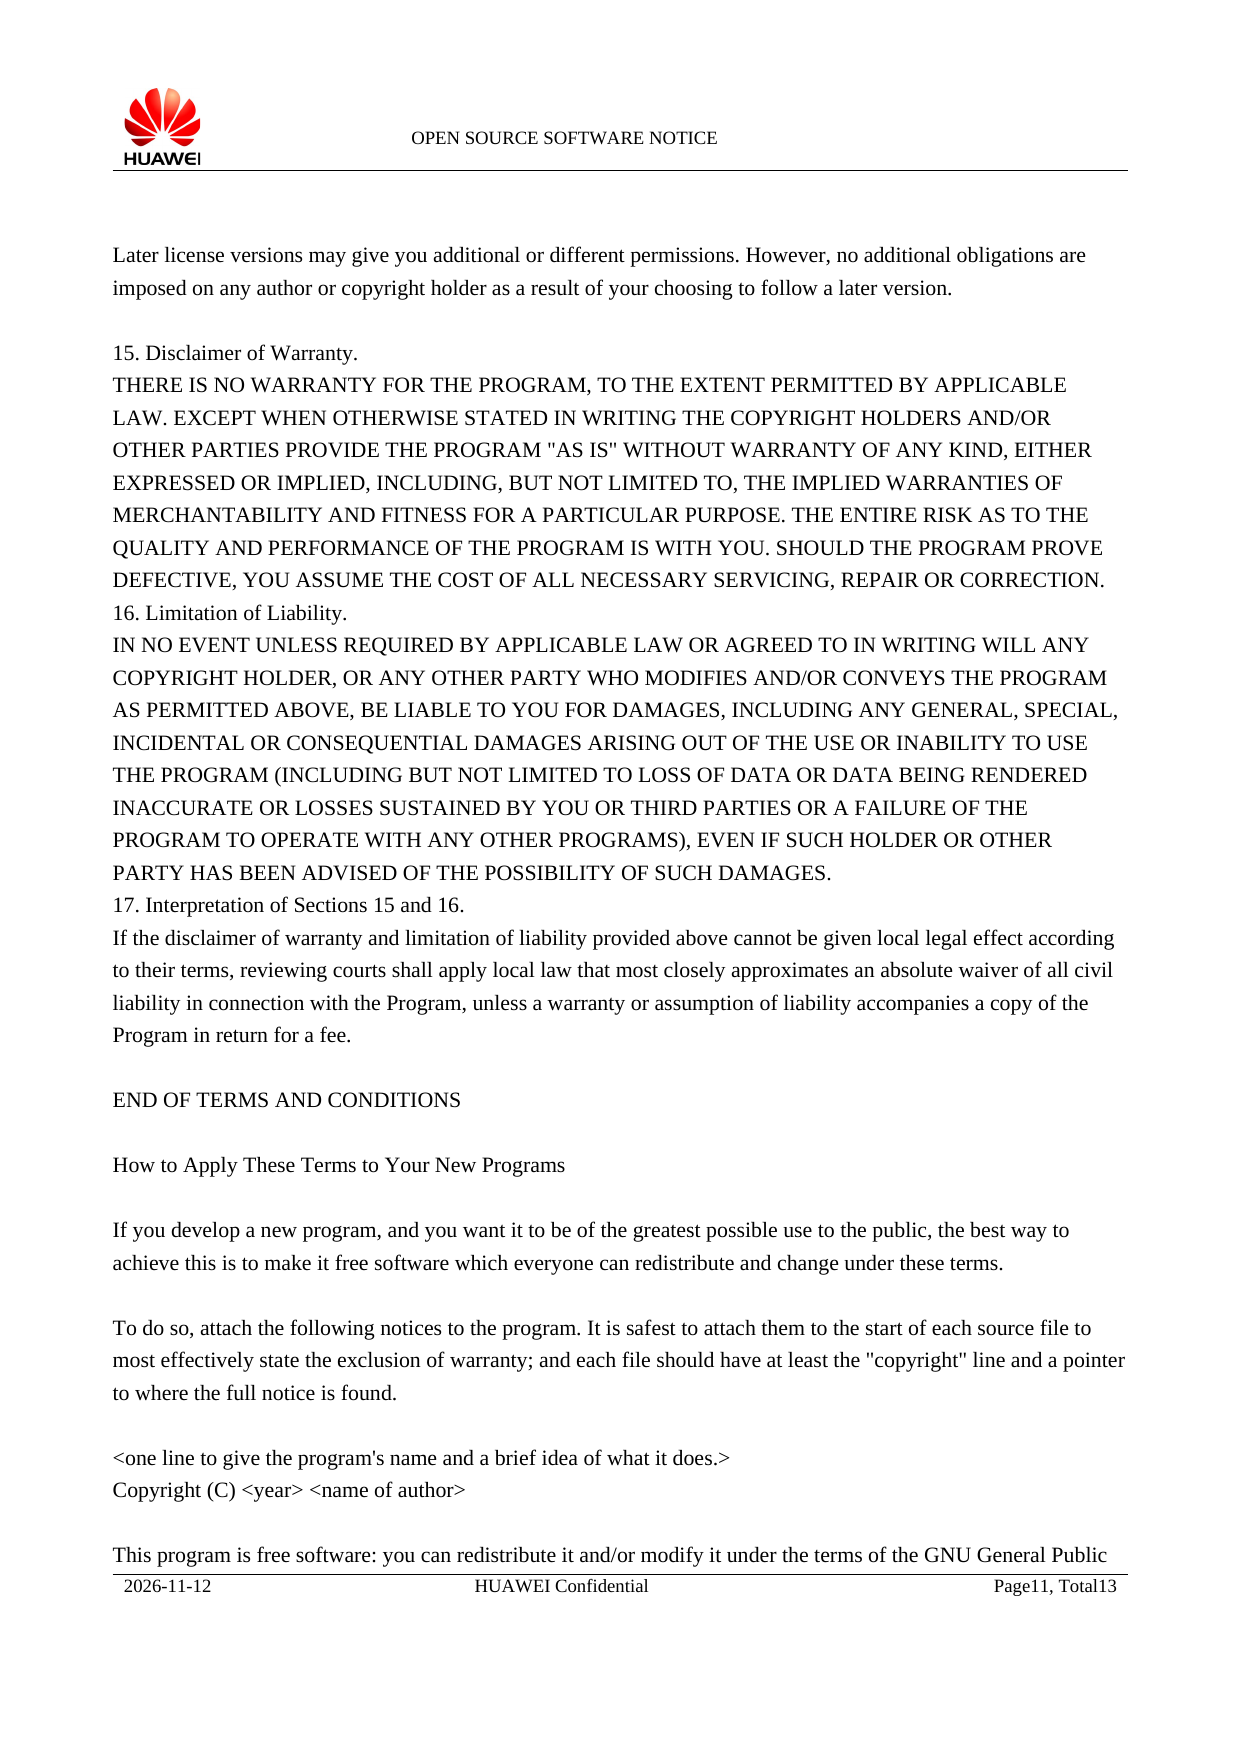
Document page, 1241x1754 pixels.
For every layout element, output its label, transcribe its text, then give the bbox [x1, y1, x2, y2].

picture [124, 88, 201, 165]
